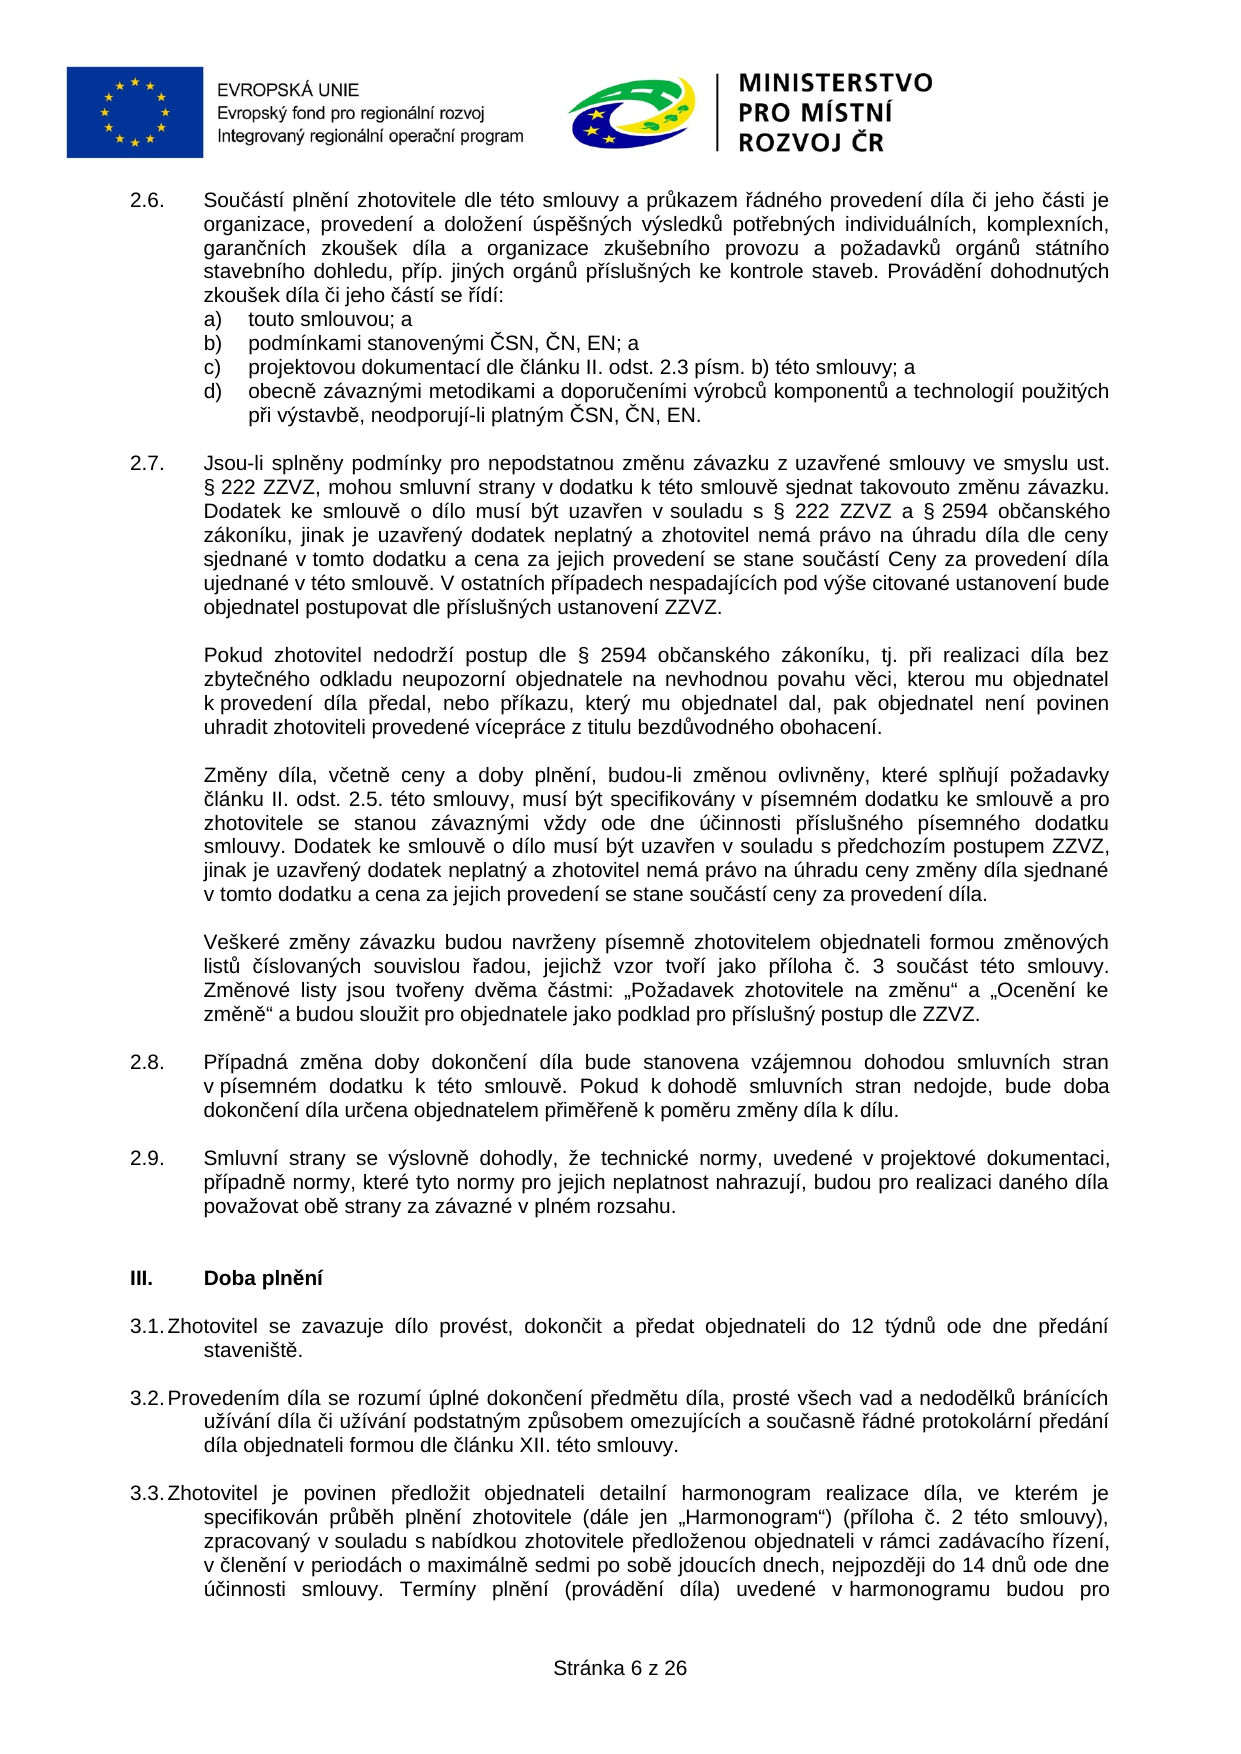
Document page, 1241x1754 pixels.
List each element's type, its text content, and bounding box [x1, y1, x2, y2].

list Provedením díla se rozumí úplné dokončení předmětu díla, prosté všech vad a nedodělků bránících užívání díla či užívání podstatným způsobem omezujících a současně řádné protokolární předání díla objednateli formou dle článku XII. této smlouvy. [130, 1385, 1110, 1457]
text Změny díla, včetně ceny a doby plnění, budou-li změnou ovlivněny, které splňují požadavky článku II. odst. 2.5. této smlouvy, musí být specifikovány v písemném dodatku ke smlouvě a pro zhotovitele se stanou závaznými vždy ode dne účinnosti příslušného písemného dodatku smlouvy. Dodatek ke smlouvě o dílo musí být uzavřen v souladu s předchozím postupem ZZVZ, jinak je uzavřený dodatek neplatný a zhotovitel nemá právo na úhradu ceny změny díla sjednané v tomto dodatku a cena za jejich provedení se stane součástí ceny za provedení díla. [204, 762, 1110, 906]
picture [36, 35, 962, 188]
list Smluvní strany se výslovně dohodly, že technické normy, uvedené v projektové dokumentaci, případně normy, které tyto normy pro jejich neplatnost nahrazují, budou pro realizaci daného díla považovat obě strany za závazné v plném rozsahu. [130, 1146, 1110, 1218]
list Případná změna doby dokončení díla bude stanovena vzájemnou dohodou smluvních stran v písemném dodatku k této smlouvě. Pokud k dohodě smluvních stran nedojde, bude doba dokončení díla určena objednatelem přiměřeně k poměru změny díla k dílu. [130, 1050, 1110, 1122]
text b) podmínkami stanovenými ČSN, ČN, EN; a [204, 331, 1110, 355]
text a) touto smlouvou; a [204, 307, 1110, 331]
list Součástí plnění zhotovitele dle této smlouvy a průkazem řádného provedení díla či jeho části je organizace, provedení a doložení úspěšných výsledků potřebných individuálních, komplexních, garančních zkoušek díla a organizace zkušebního provozu a požadavků orgánů státního stavebního dohledu, příp. jiných orgánů příslušných ke kontrole staveb. Provádění dohodnutých zkoušek díla či jeho částí se řídí: [130, 130, 1110, 307]
text d) obecně závaznými metodikami a doporučeními výrobců komponentů a technologií použitých při výstavbě, neodporují-li platným ČSN, ČN, EN. [204, 379, 1110, 427]
list Zhotovitel se zavazuje dílo provést, dokončit a předat objednateli do 12 týdnů ode dne předání staveniště. [130, 1313, 1110, 1361]
text III. Doba plnění [130, 1266, 1110, 1289]
list Jsou-li splněny podmínky pro nepodstatnou změnu závazku z uzavřené smlouvy ve smyslu ust. § 222 ZZVZ, mohou smluvní strany v dodatku k této smlouvě sjednat takovouto změnu závazku. Dodatek ke smlouvě o dílo musí být uzavřen v souladu s § 222 ZZVZ a § 2594 občanského zákoníku, jinak je uzavřený dodatek neplatný a zhotovitel nemá právo na úhradu díla dle ceny sjednané v tomto dodatku a cena za jejich provedení se stane součástí Ceny za provedení díla ujednané v této smlouvě. V ostatních případech nespadajících pod výše citované ustanovení bude objednatel postupovat dle příslušných ustanovení ZZVZ. [130, 451, 1110, 619]
text Veškeré změny závazku budou navrženy písemně zhotovitelem objednateli formou změnových listů číslovaných souvislou řadou, jejichž vzor tvoří jako příloha č. 3 součást této smlouvy. Změnové listy jsou tvořeny dvěma částmi: „Požadavek zhotovitele na změnu“ a „Ocenění ke změně“ a budou sloužit pro objednatele jako podklad pro příslušný postup dle ZZVZ. [203, 930, 1110, 1026]
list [130, 1481, 1110, 1601]
text Pokud zhotovitel nedodrží postup dle § 2594 občanského zákoníku, tj. při realizaci díla bez zbytečného odkladu neupozorní objednatele na nevhodnou povahu věci, kterou mu objednatel k provedení díla předal, nebo příkazu, který mu objednatel dal, pak objednatel není povinen uhradit zhotoviteli provedené vícepráce z titulu bezdůvodného obohacení. [204, 643, 1110, 738]
text c) projektovou dokumentací dle článku II. odst. 2.3 písm. b) této smlouvy; a [204, 355, 1110, 379]
